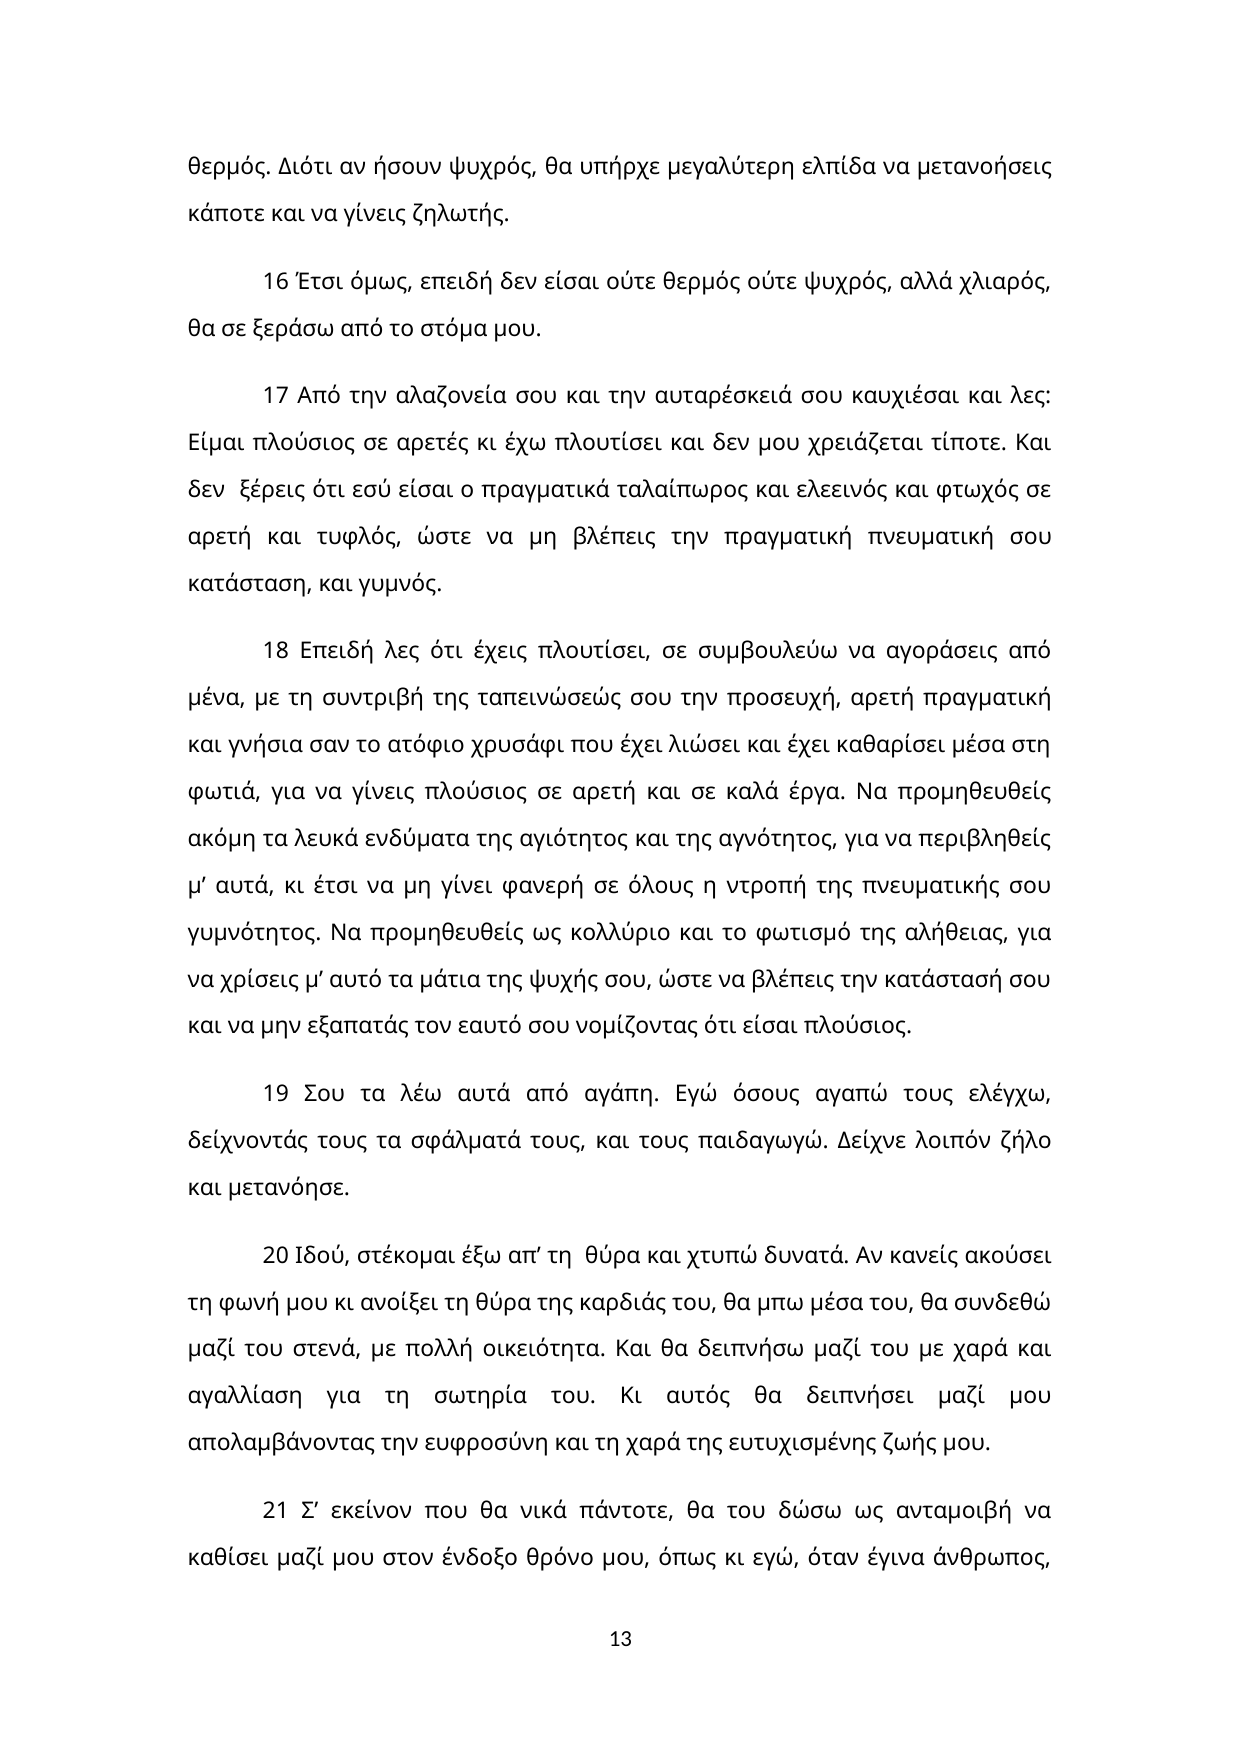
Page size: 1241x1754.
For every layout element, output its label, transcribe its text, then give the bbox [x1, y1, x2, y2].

text 16 Έτσι όμως, επειδή δεν είσαι ούτε θερμός ούτε ψυχρός, αλλά χλιαρός, θα σε ξεράσω από το στόμα μου. [187, 264, 1053, 343]
text 19 Σου τα λέω αυτά από αγάπη. Εγώ όσους αγαπώ τους ελέγχω, δείχνοντάς τους τα σφάλματά τους, και τους παιδαγωγώ. Δείχνε λοιπόν ζήλο και μετανόησε. [187, 1077, 1053, 1202]
text 20 Ιδού, στέκομαι έξω απ’ τη θύρα και χτυπώ δυνατά. Αν κανείς ακούσει τη φωνή μου κι ανοίξει τη θύρα της καρδιάς του, θα μπω μέσα του, θα συνδεθώ μαζί του στενά, με πολλή οικειότητα. Και θα δειπνήσω μαζί του με χαρά και αγαλλίαση για τη σωτηρία του. Κι αυτός θα δειπνήσει μαζί μου απολαμβάνοντας την ευφροσύνη και τη χαρά της ευτυχισμένης ζωής μου. [187, 1238, 1053, 1457]
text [187, 1494, 1053, 1572]
text 17 Από την αλαζονεία σου και την αυταρέσκειά σου καυχιέσαι και λες: Είμαι πλούσιος σε αρετές κι έχω πλουτίσει και δεν μου χρειάζεται τίποτε. Και δεν ξέρεις ότι εσύ είσαι ο πραγματικά ταλαίπωρος και ελεεινός και φτωχός σε αρετή και τυφλός, ώστε να μη βλέπεις την πραγματική πνευματική σου κατάσταση, και γυμνός. [187, 379, 1053, 598]
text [187, 150, 1053, 228]
text 18 Επειδή λες ότι έχεις πλουτίσει, σε συμβουλεύω να αγοράσεις από μένα, με τη συντριβή της ταπεινώσεώς σου την προσευχή, αρετή πραγματική και γνήσια σαν το ατόφιο χρυσάφι που έχει λιώσει και έχει καθαρίσει μέσα στη φωτιά, για να γίνεις πλούσιος σε αρετή και σε καλά έργα. Να προμηθευθείς ακόμη τα λευκά ενδύματα της αγιότητος και της αγνότητος, για να περιβληθείς μ’ αυτά, κι έτσι να μη γίνει φανερή σε όλους η ντροπή της πνευματικής σου γυμνότητος. Να προμηθευθείς ως κολλύριο και το φωτισμό της αλήθειας, για να χρίσεις μ’ αυτό τα μάτια της ψυχής σου, ώστε να βλέπεις την κατάστασή σου και να μην εξαπατάς τον εαυτό σου νομίζοντας ότι είσαι πλούσιος. [187, 634, 1053, 1041]
